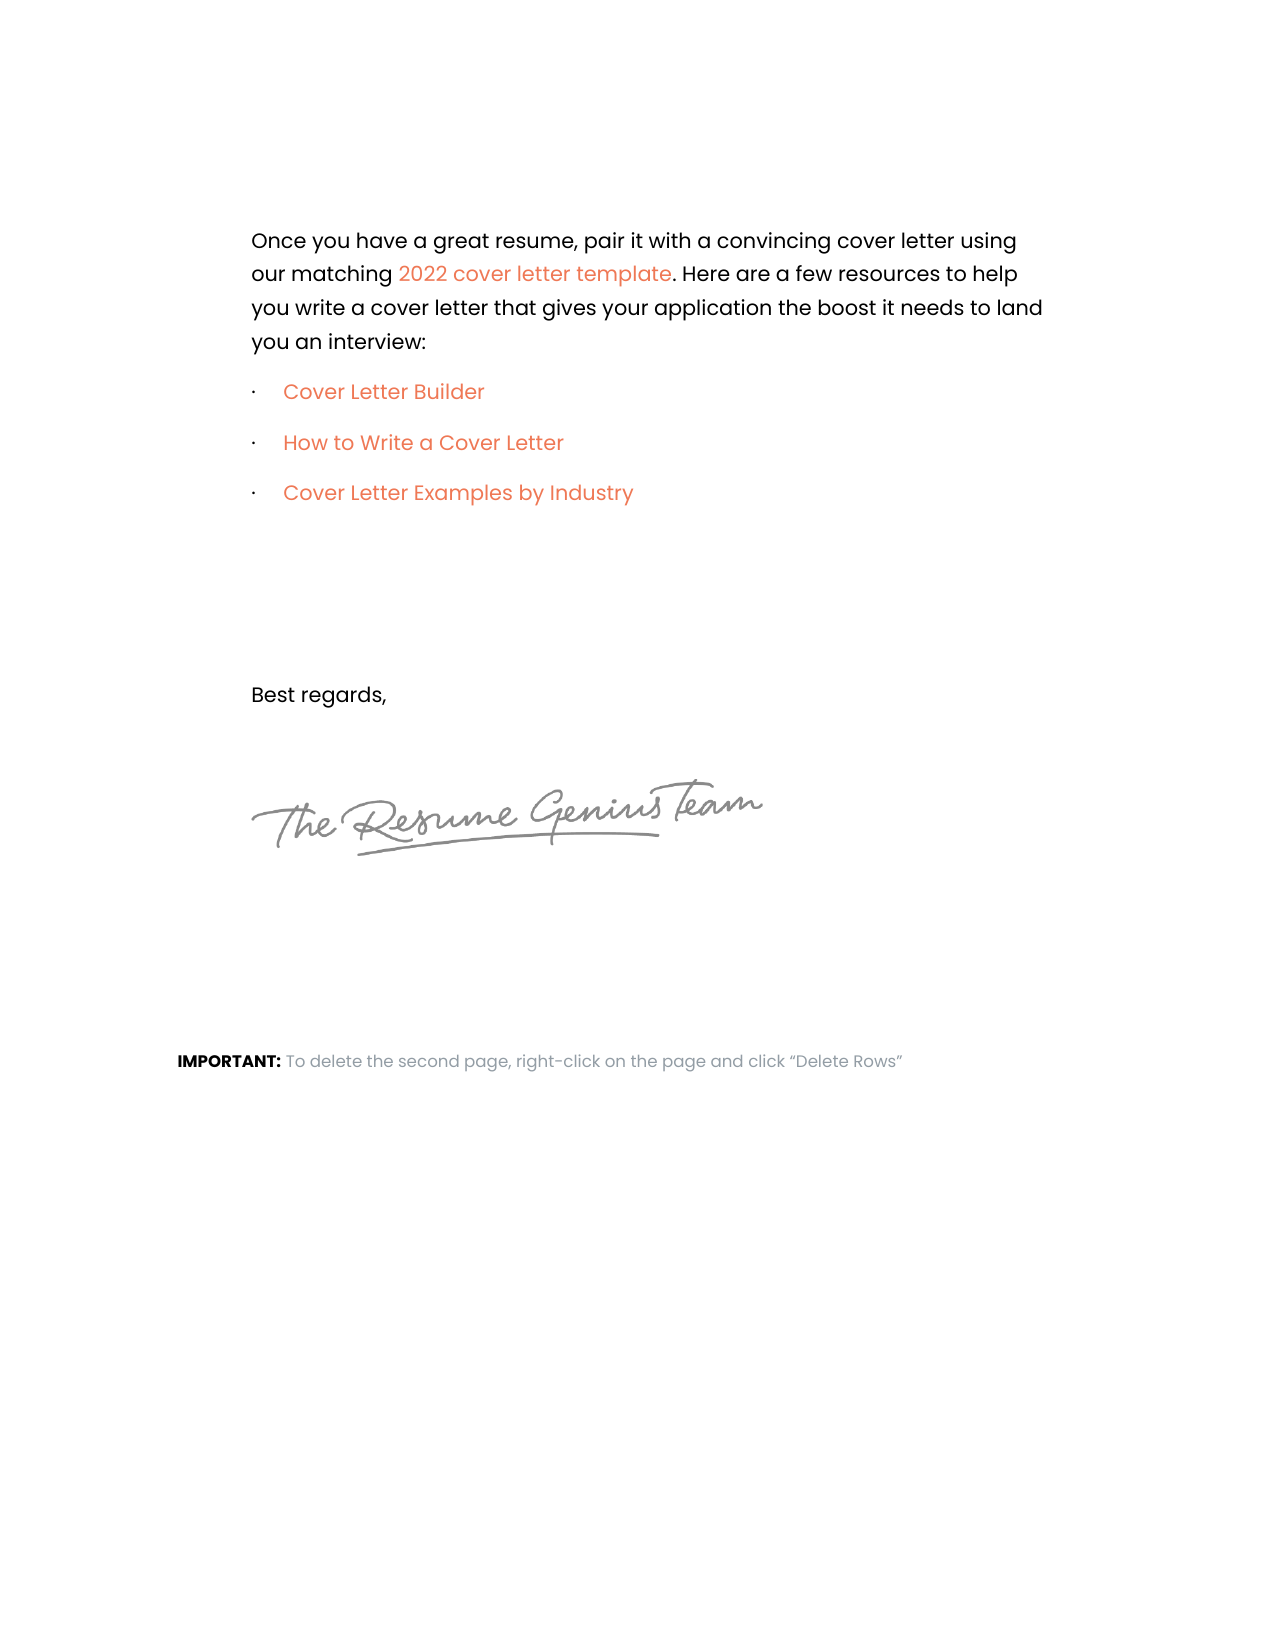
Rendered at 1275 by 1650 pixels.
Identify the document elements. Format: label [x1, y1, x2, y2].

table_cell [59, 59, 1225, 1151]
picture [251, 779, 763, 856]
